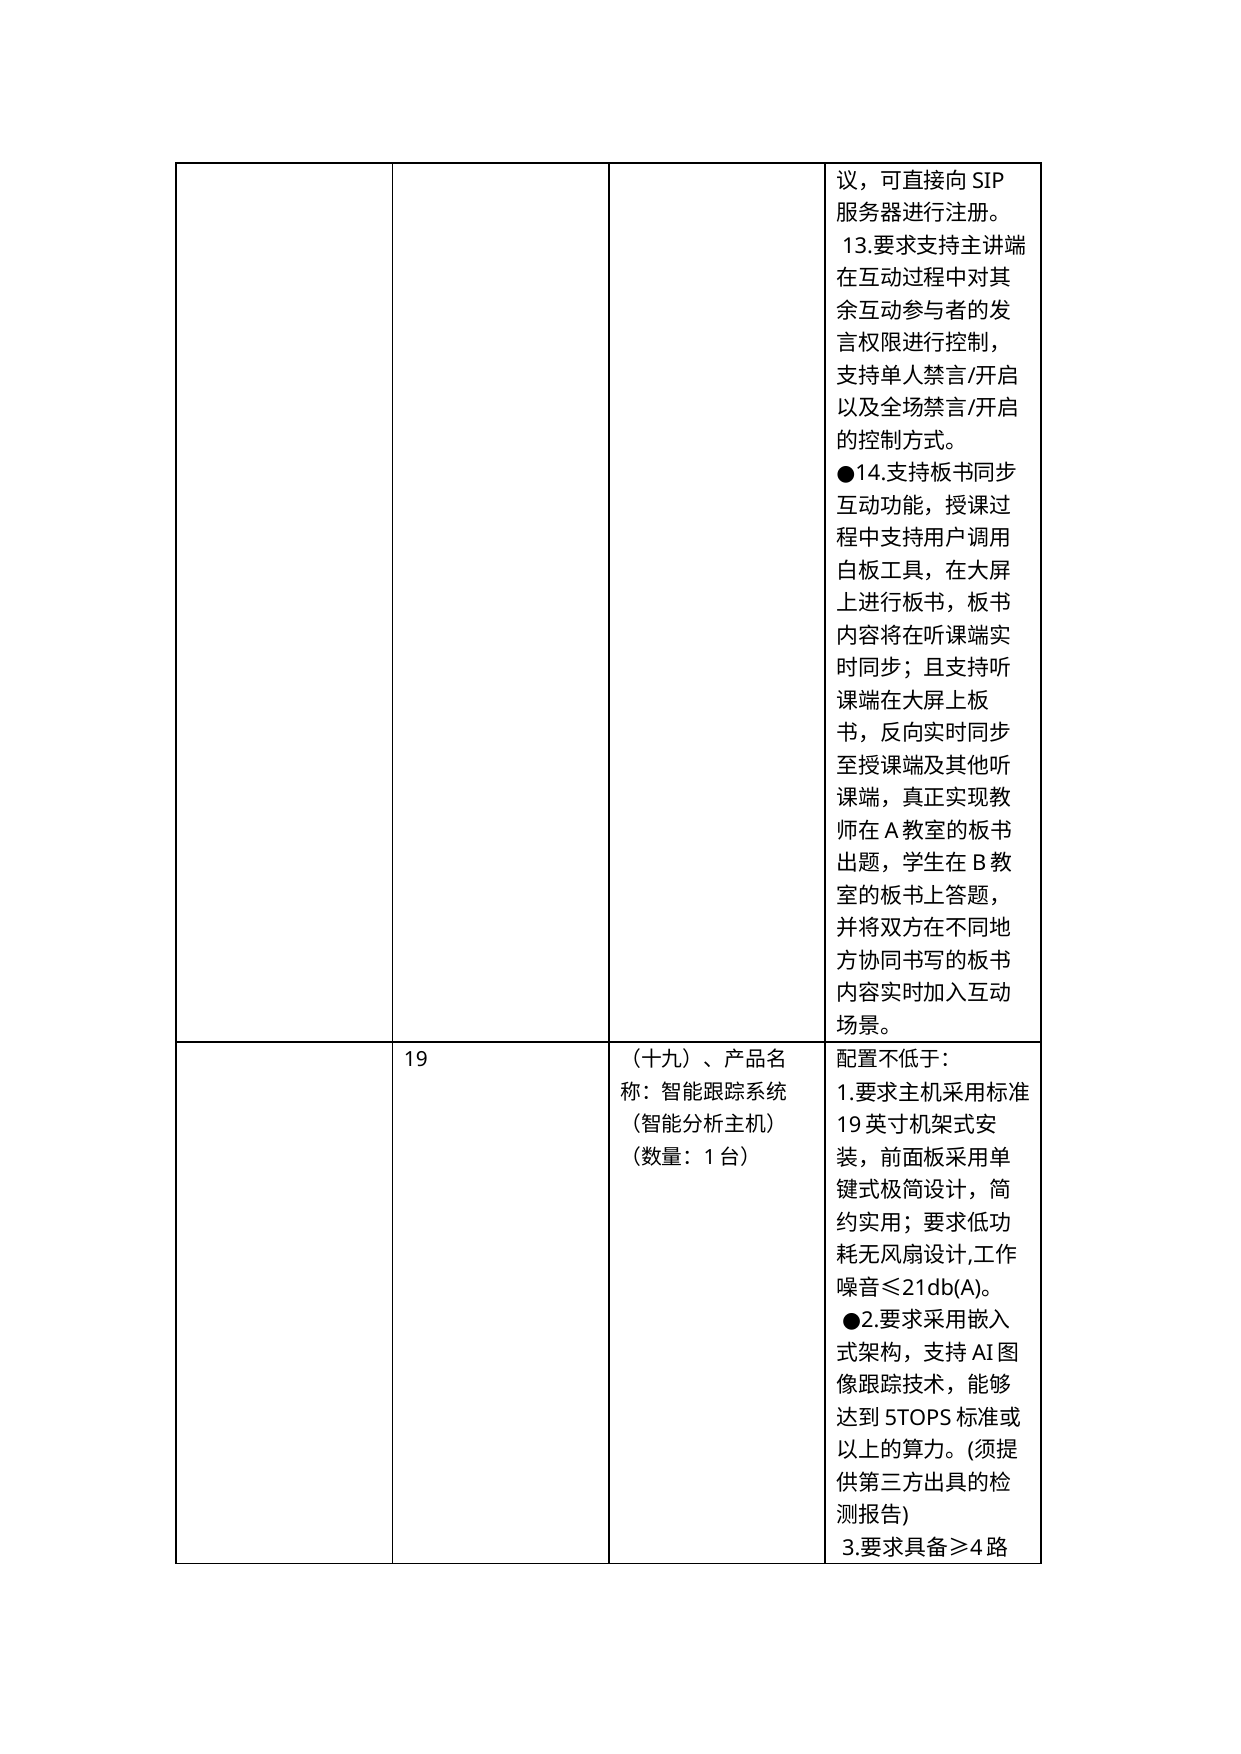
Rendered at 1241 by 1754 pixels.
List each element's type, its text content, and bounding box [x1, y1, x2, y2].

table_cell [610, 1043, 824, 1563]
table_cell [610, 164, 824, 1041]
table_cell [826, 1043, 1040, 1563]
table_cell [177, 1043, 392, 1563]
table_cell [826, 164, 1040, 1041]
table_cell [177, 164, 392, 1041]
table_cell 18 [393, 164, 608, 1041]
table_cell 19 [393, 1043, 608, 1563]
